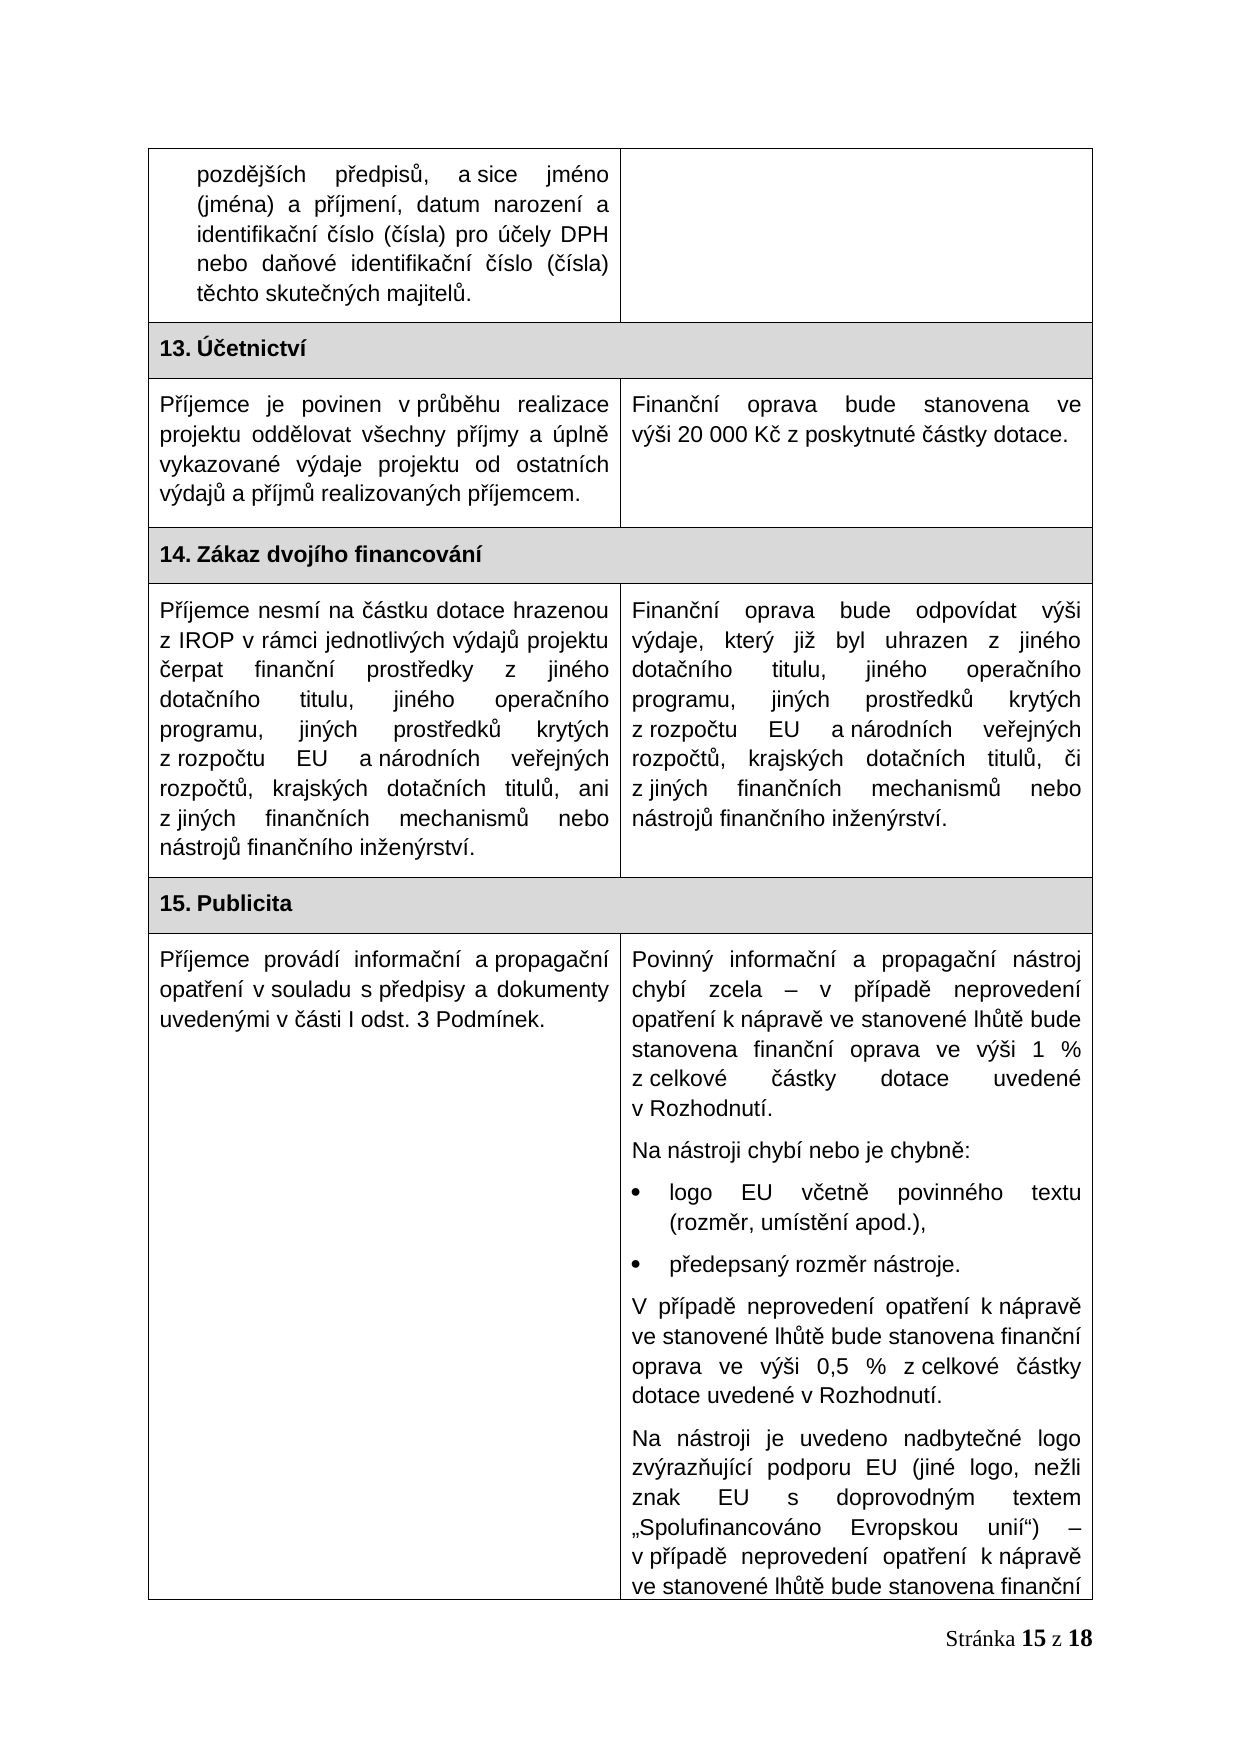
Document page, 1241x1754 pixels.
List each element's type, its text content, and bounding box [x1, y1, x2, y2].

table_cell Finanční oprava bude odpovídat výši výdaje, který již byl uhrazen z jiného dotačního titulu, jiného operačního programu, jiných prostředků krytých z rozpočtu EU a národních veřejných rozpočtů, krajských dotačních titulů, či z jiných finančních mechanismů nebo nástrojů finančního inženýrství. [621, 584, 1092, 877]
table_cell Zákaz dvojího financování [149, 528, 1092, 583]
table_cell Finanční oprava bude stanovena ve výši 20 000 Kč z poskytnuté částky dotace. [621, 379, 1092, 527]
table_cell Příjemce je povinen v průběhu realizace projektu oddělovat všechny příjmy a úplně vykazované výdaje projektu od ostatních výdajů a příjmů realizovaných příjemcem. [149, 379, 620, 527]
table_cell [621, 149, 1092, 322]
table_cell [149, 934, 620, 1599]
table_cell Účetnictví [149, 323, 1092, 378]
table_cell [149, 149, 620, 322]
table_cell Příjemce nesmí na částku dotace hrazenou z IROP v rámci jednotlivých výdajů projektu čerpat finanční prostředky z jiného dotačního titulu, jiného operačního programu, jiných prostředků krytých z rozpočtu EU a národních veřejných rozpočtů, krajských dotačních titulů, ani z jiných finančních mechanismů nebo nástrojů finančního inženýrství. [149, 584, 620, 877]
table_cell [621, 934, 1092, 1599]
table_cell Publicita [149, 878, 1092, 933]
